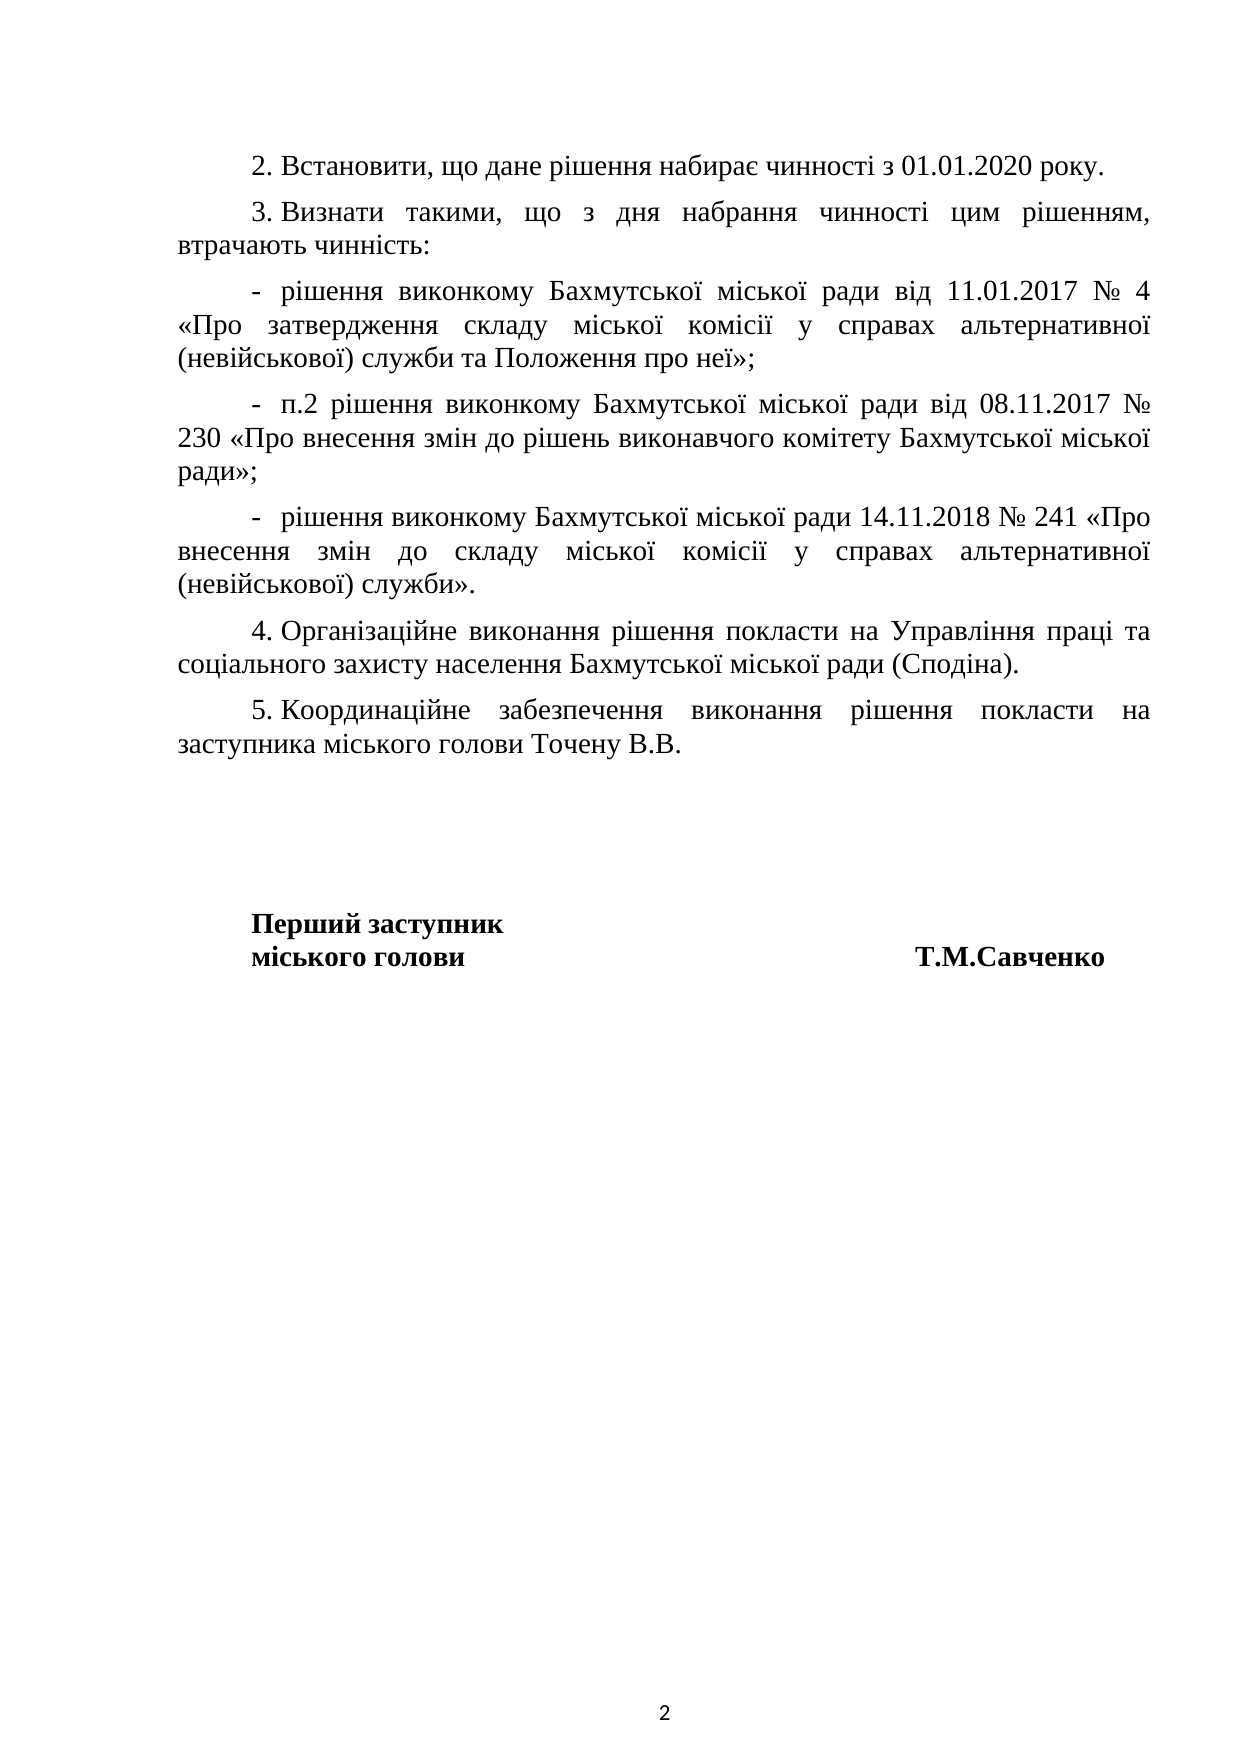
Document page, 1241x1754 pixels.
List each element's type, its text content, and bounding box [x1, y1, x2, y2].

list Координаційне забезпечення виконання рішення покласти на заступника міського голови Точену В.В. [177, 692, 1152, 759]
list Встановити, що дане рішення набирає чинності з 01.01.2020 року. [177, 148, 1152, 181]
text міського голови Т.М.Савченко [251, 939, 1152, 973]
list п.2 рішення виконкому Бахмутської міської ради від 08.11.2017 № 230 «Про внесення змін до рішень виконавчого комітету Бахмутської міської ради»; [177, 386, 1152, 487]
list рішення виконкому Бахмутської міської ради від 11.01.2017 № 4 «Про затвердження складу міської комісії у справах альтернативної (невійськової) служби та Положення про неї»; [177, 273, 1152, 374]
list Визнати такими, що з дня набрання чинності цим рішенням, втрачають чинність: [177, 194, 1152, 261]
list рішення виконкому Бахмутської міської ради 14.11.2018 № 241 «Про внесення змін до складу міської комісії у справах альтернативної (невійськової) служби». [177, 499, 1152, 600]
list Організаційне виконання рішення покласти на Управління праці та соціального захисту населення Бахмутської міської ради (Сподіна). [177, 613, 1152, 680]
text Перший заступник [251, 906, 1152, 939]
